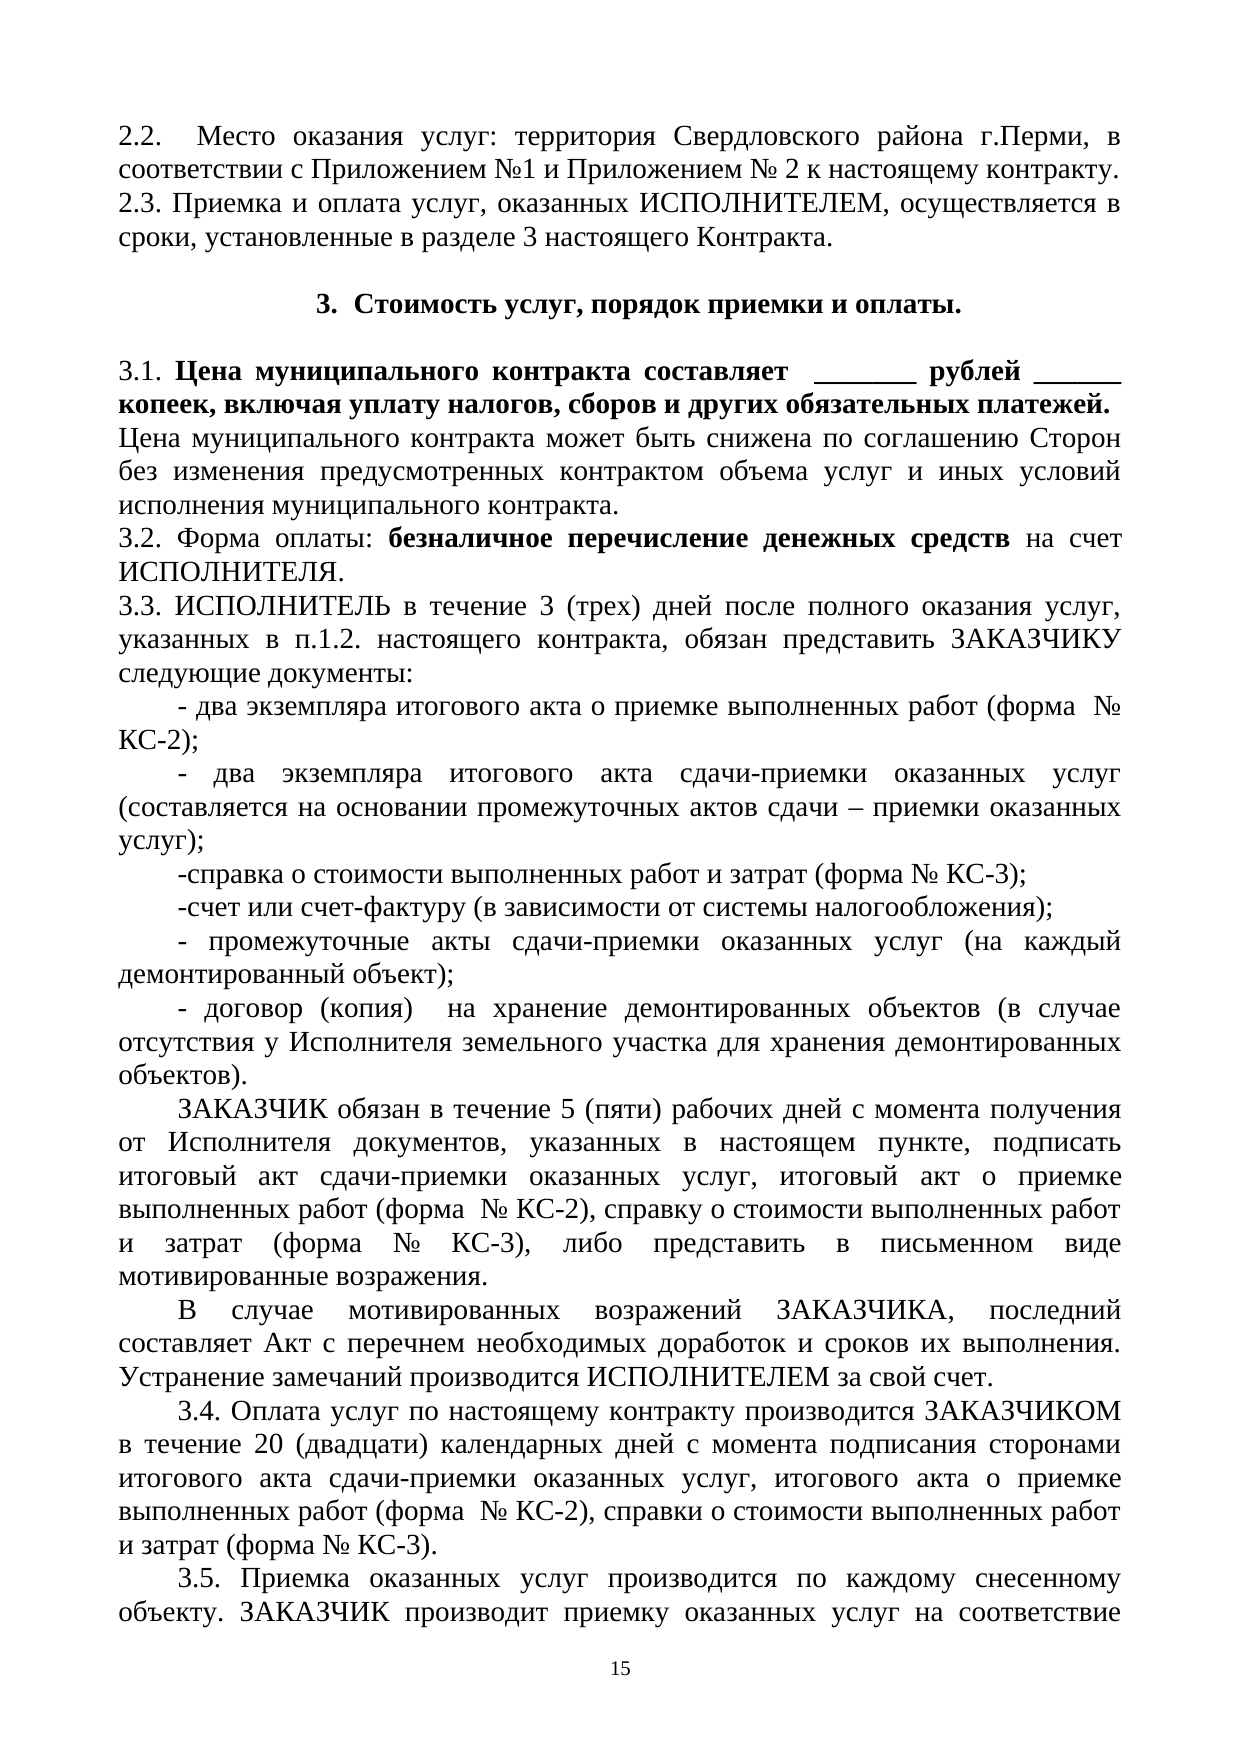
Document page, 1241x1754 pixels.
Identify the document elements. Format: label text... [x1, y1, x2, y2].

text 3.1. Цена муниципального контракта составляет _______ рублей ______ копеек, включая уплату налогов, сборов и других обязательных платежей. [118, 353, 1122, 420]
text - два экземпляра итогового акта сдачи-приемки оказанных услуг (составляется на основании промежуточных актов сдачи – приемки оказанных услуг); [118, 755, 1122, 856]
list Стоимость услуг, порядок приемки и оплаты. [156, 286, 1122, 319]
text -счет или счет-фактуру (в зависимости от системы налогообложения); [118, 889, 1122, 923]
text - промежуточные акты сдачи-приемки оказанных услуг (на каждый демонтированный объект); [118, 923, 1122, 990]
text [118, 1560, 1122, 1627]
text - два экземпляра итогового акта о приемке выполненных работ (форма № КС-2); [118, 688, 1122, 755]
text - договор (копия) на хранение демонтированных объектов (в случае отсутствия у Исполнителя земельного участка для хранения демонтированных объектов). [118, 990, 1122, 1091]
text 3.3. ИСПОЛНИТЕЛЬ в течение 3 (трех) дней после полного оказания услуг, указанных в п.1.2. настоящего контракта, обязан представить ЗАКАЗЧИКУ следующие документы: [118, 588, 1122, 688]
text В случае мотивированных возражений ЗАКАЗЧИКА, последний составляет Акт с перечнем необходимых доработок и сроков их выполнения. Устранение замечаний производится ИСПОЛНИТЕЛЕМ за свой счет. [118, 1292, 1122, 1393]
text 3.4. Оплата услуг по настоящему контракту производится ЗАКАЗЧИКОМ в течение 20 (двадцати) календарных дней с момента подписания сторонами итогового акта сдачи-приемки оказанных услуг, итогового акта о приемке выполненных работ (форма № КС-2), справки о стоимости выполненных работ и затрат (форма № КС-3). [118, 1393, 1122, 1560]
list 2.3. Приемка и оплата услуг, оказанных ИСПОЛНИТЕЛЕМ, осуществляется в сроки, установленные в разделе 3 настоящего Контракта. [118, 185, 1122, 252]
text ЗАКАЗЧИК обязан в течение 5 (пяти) рабочих дней с момента получения от Исполнителя документов, указанных в настоящем пункте, подписать итоговый акт сдачи-приемки оказанных услуг, итоговый акт о приемке выполненных работ (форма № КС-2), справку о стоимости выполненных работ и затрат (форма № КС-3), либо представить в письменном виде мотивированные возражения. [118, 1091, 1122, 1292]
text 3.2. Форма оплаты: безналичное перечисление денежных средств на счет ИСПОЛНИТЕЛЯ. [118, 521, 1122, 588]
text 2.2. Место оказания услуг: территория Свердловского района г.Перми, в соответствии с Приложением №1 и Приложением № 2 к настоящему контракту. [118, 118, 1122, 185]
text Цена муниципального контракта может быть снижена по соглашению Сторон без изменения предусмотренных контрактом объема услуг и иных условий исполнения муниципального контракта. [118, 420, 1122, 521]
text -справка о стоимости выполненных работ и затрат (форма № КС-3); [118, 856, 1122, 889]
